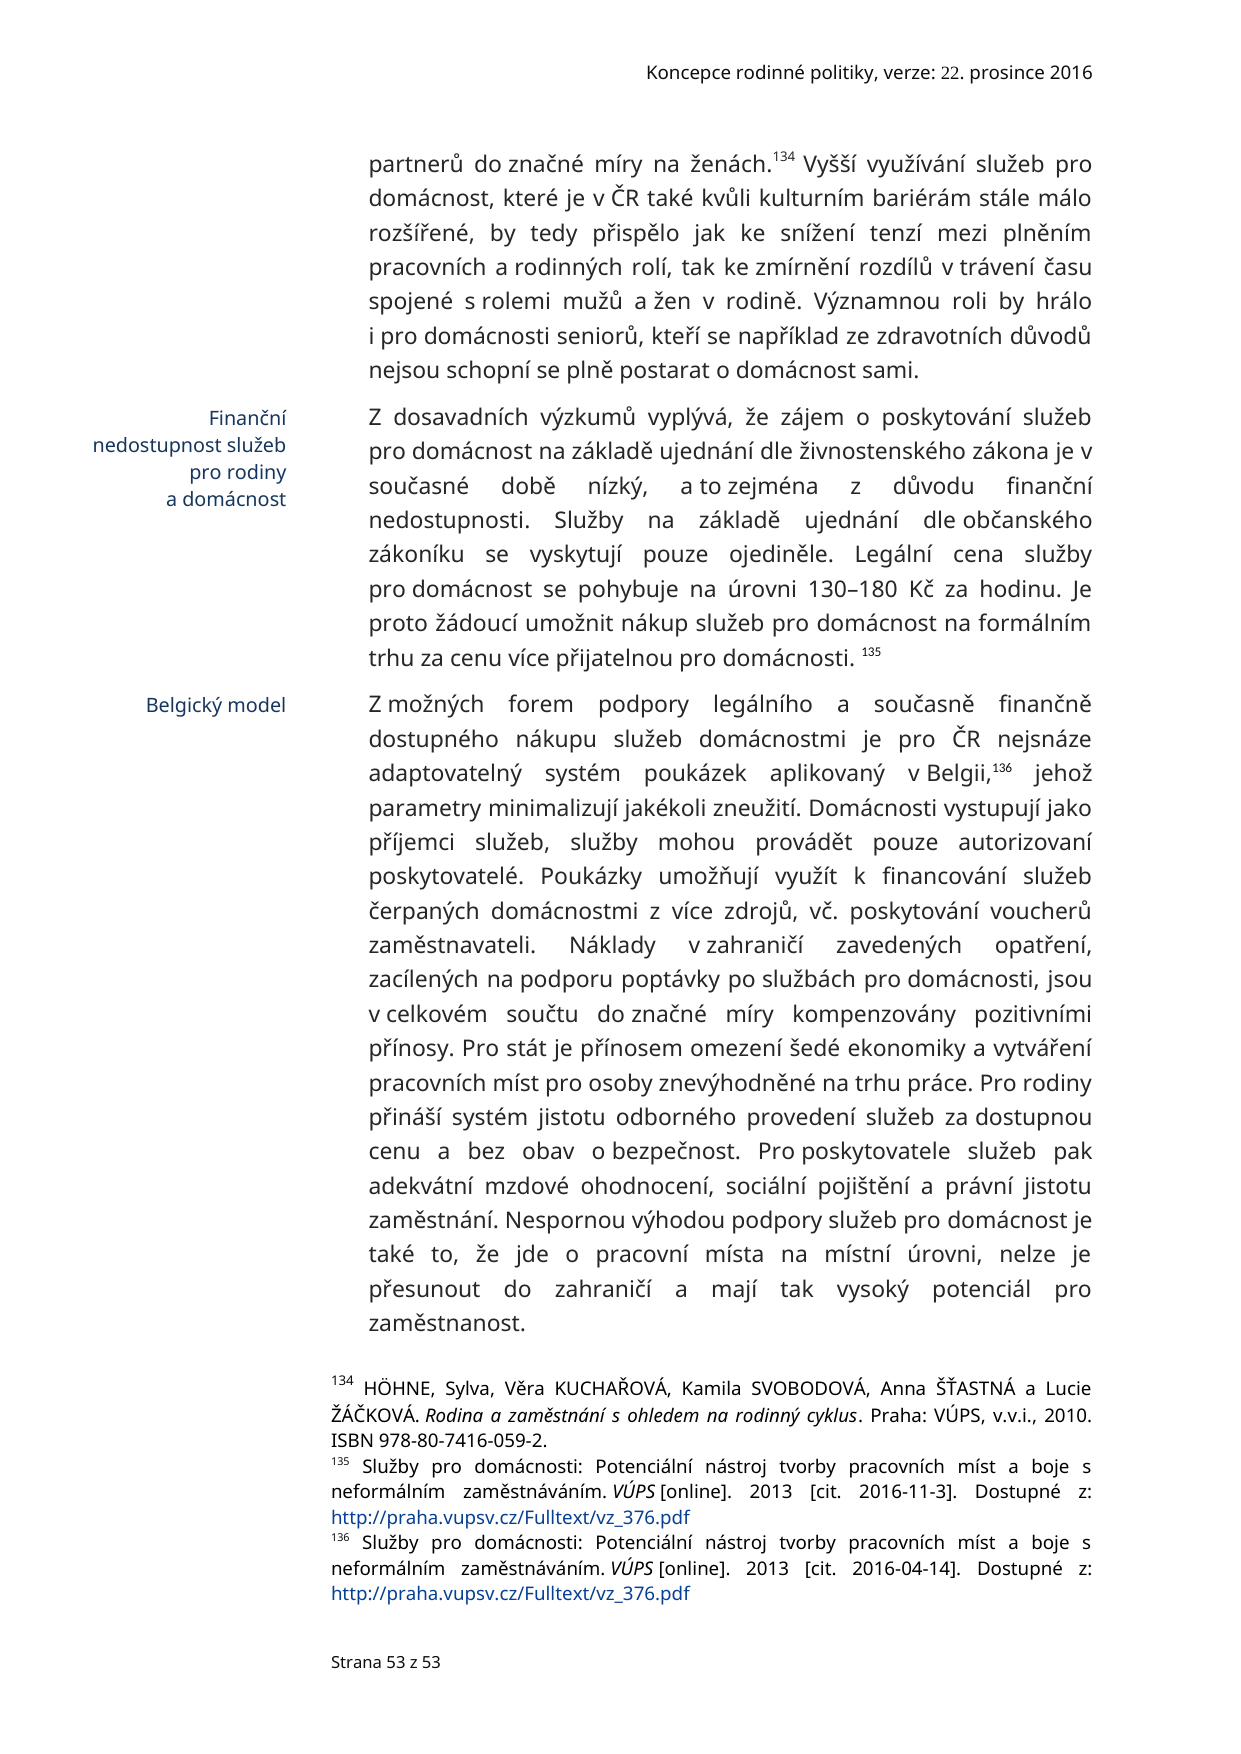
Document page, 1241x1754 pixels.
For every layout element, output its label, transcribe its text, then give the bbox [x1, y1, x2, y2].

list Z dosavadních výzkumů vyplývá, že zájem o poskytování služeb pro domácnost na základě ujednání dle živnostenského zákona je v současné době nízký, a to zejména z důvodu finanční nedostupnosti. Služby na základě ujednání dle občanského zákoníku se vyskytují pouze ojediněle. Legální cena služby pro domácnost se pohybuje na úrovni 130–180 Kč za hodinu. Je proto žádoucí umožnit nákup služeb pro domácnost na formálním trhu za cenu více přijatelnou pro domácnosti. [368, 401, 1092, 673]
text Finanční nedostupnost služeb pro rodiny a domácnost [81, 404, 286, 512]
list Z možných forem podpory legálního a současně finančně dostupného nákupu služeb domácnostmi je pro ČR nejsnáze adaptovatelný systém poukázek aplikovaný v Belgii, jehož parametry minimalizují jakékoli zneužití. Domácnosti vystupují jako příjemci služeb, služby mohou provádět pouze autorizovaní poskytovatelé. Poukázky umožňují využít k financování služeb čerpaných domácnostmi z více zdrojů, vč. poskytování voucherů zaměstnavateli. Náklady v zahraničí zavedených opatření, zacílených na podporu poptávky po službách pro domácnosti, jsou v celkovém součtu do značné míry kompenzovány pozitivními přínosy. Pro stát je přínosem omezení šedé ekonomiky a vytváření pracovních míst pro osoby znevýhodněné na trhu práce. Pro rodiny přináší systém jistotu odborného provedení služeb za dostupnou cenu a bez obav o bezpečnost. Pro poskytovatele služeb pak adekvátní mzdové ohodnocení, sociální pojištění a právní jistotu zaměstnání. Nespornou výhodou podpory služeb pro domácnost je také to, že jde o pracovní místa na místní úrovni, nelze je přesunout do zahraničí a mají tak vysoký potenciál pro zaměstnanost. [368, 688, 1092, 1338]
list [368, 148, 1092, 385]
text Belgický model [81, 692, 286, 718]
